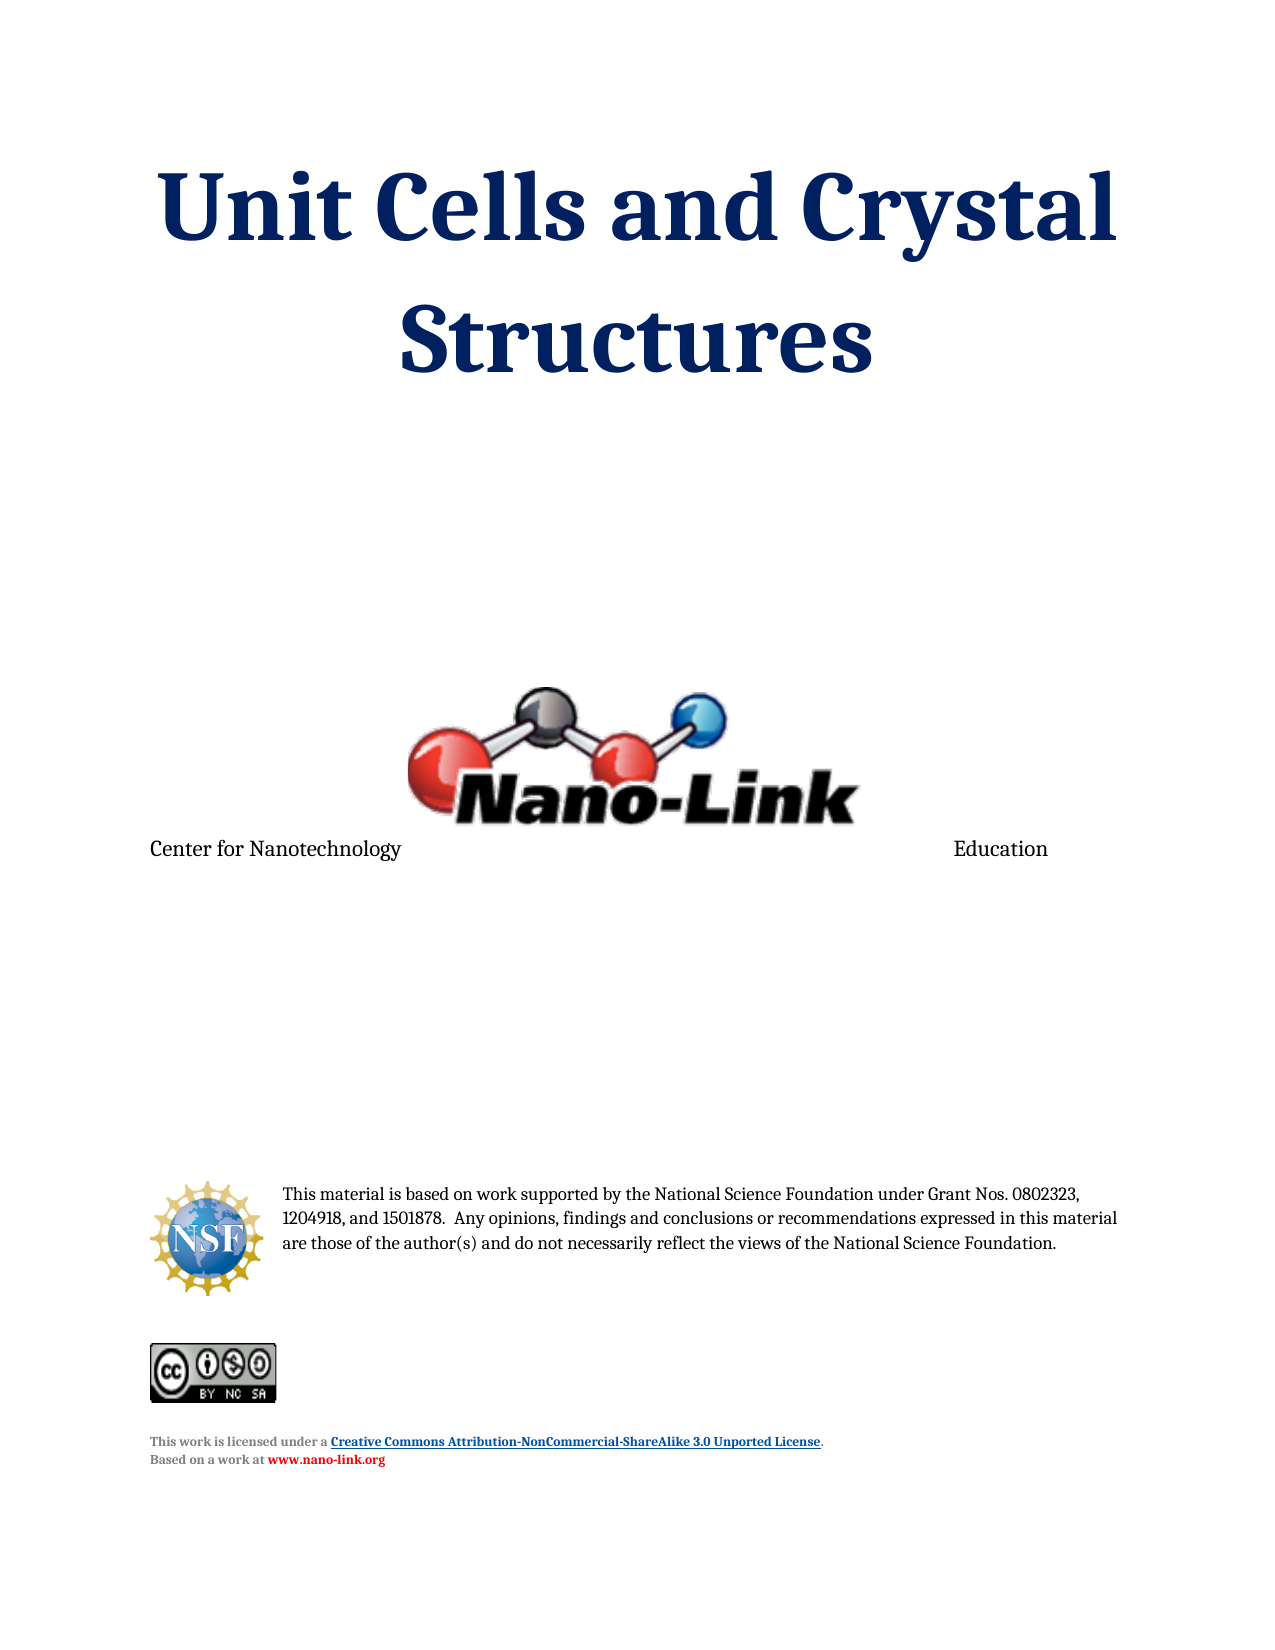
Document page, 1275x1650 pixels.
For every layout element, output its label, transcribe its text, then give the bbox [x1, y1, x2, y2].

picture [407, 687, 871, 836]
text Center for Nanotechnology Education [150, 836, 1125, 863]
title Unit Cells and Crystal Structures [150, 150, 1125, 397]
picture [150, 1181, 264, 1296]
title This work is licensed under a Creative Commons Attribution-NonCommercial-ShareAlike 3.0 Unported License. Based on a work at www.nano-link.org [150, 1342, 1125, 1468]
picture [150, 1343, 277, 1403]
title This material is based on work supported by the National Science Foundation under Grant Nos. 0802323, 1204918, and 1501878. Any opinions, findings and conclusions or recommendations expressed in this material are those of the author(s) and do not necessarily reflect the views of the National Science Foundation. [264, 1183, 1125, 1254]
